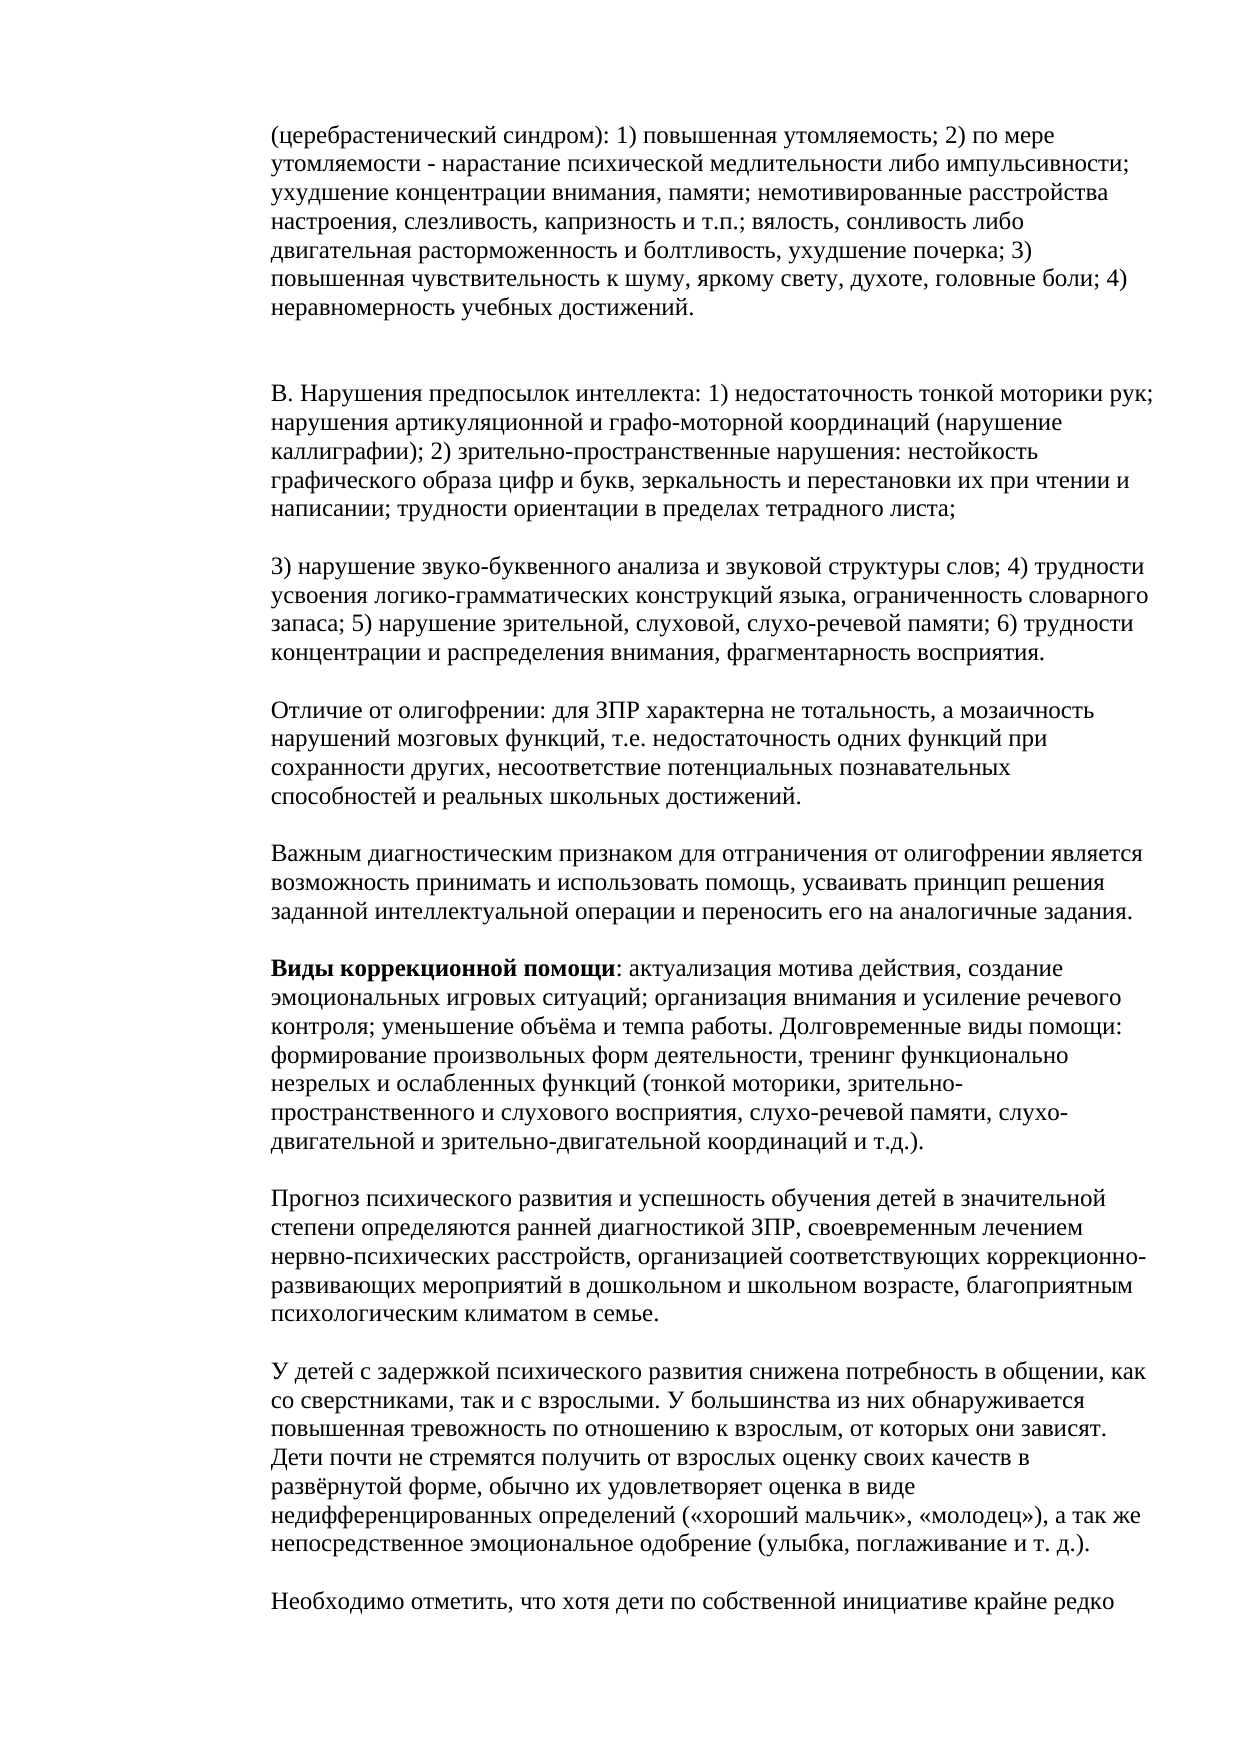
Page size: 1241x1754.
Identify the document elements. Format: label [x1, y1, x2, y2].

table_header [269, 118, 1159, 1616]
